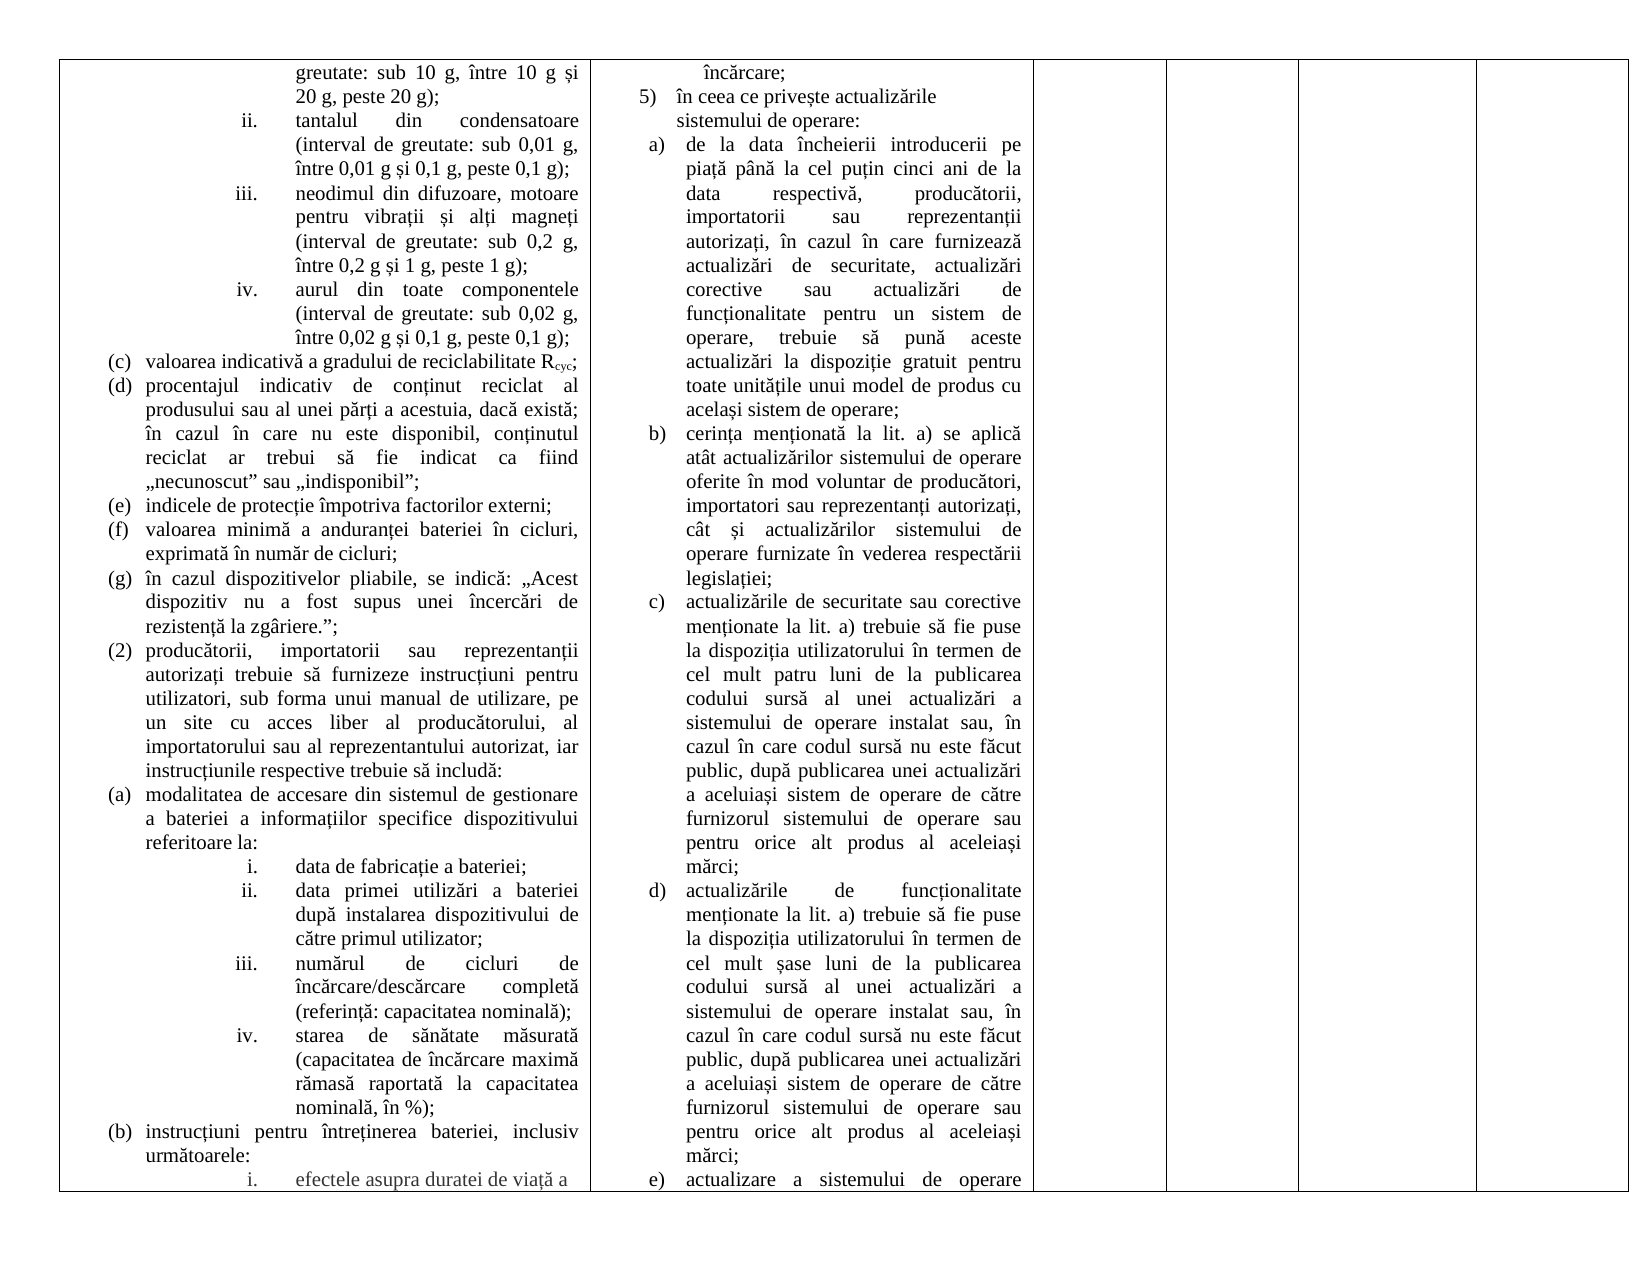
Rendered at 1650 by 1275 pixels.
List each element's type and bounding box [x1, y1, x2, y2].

table_cell [1299, 60, 1476, 1191]
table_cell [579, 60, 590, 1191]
table_cell [1477, 60, 1628, 1191]
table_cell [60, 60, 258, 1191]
table_cell [1167, 60, 1298, 1191]
table_cell [1034, 60, 1166, 1191]
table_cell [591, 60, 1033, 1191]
